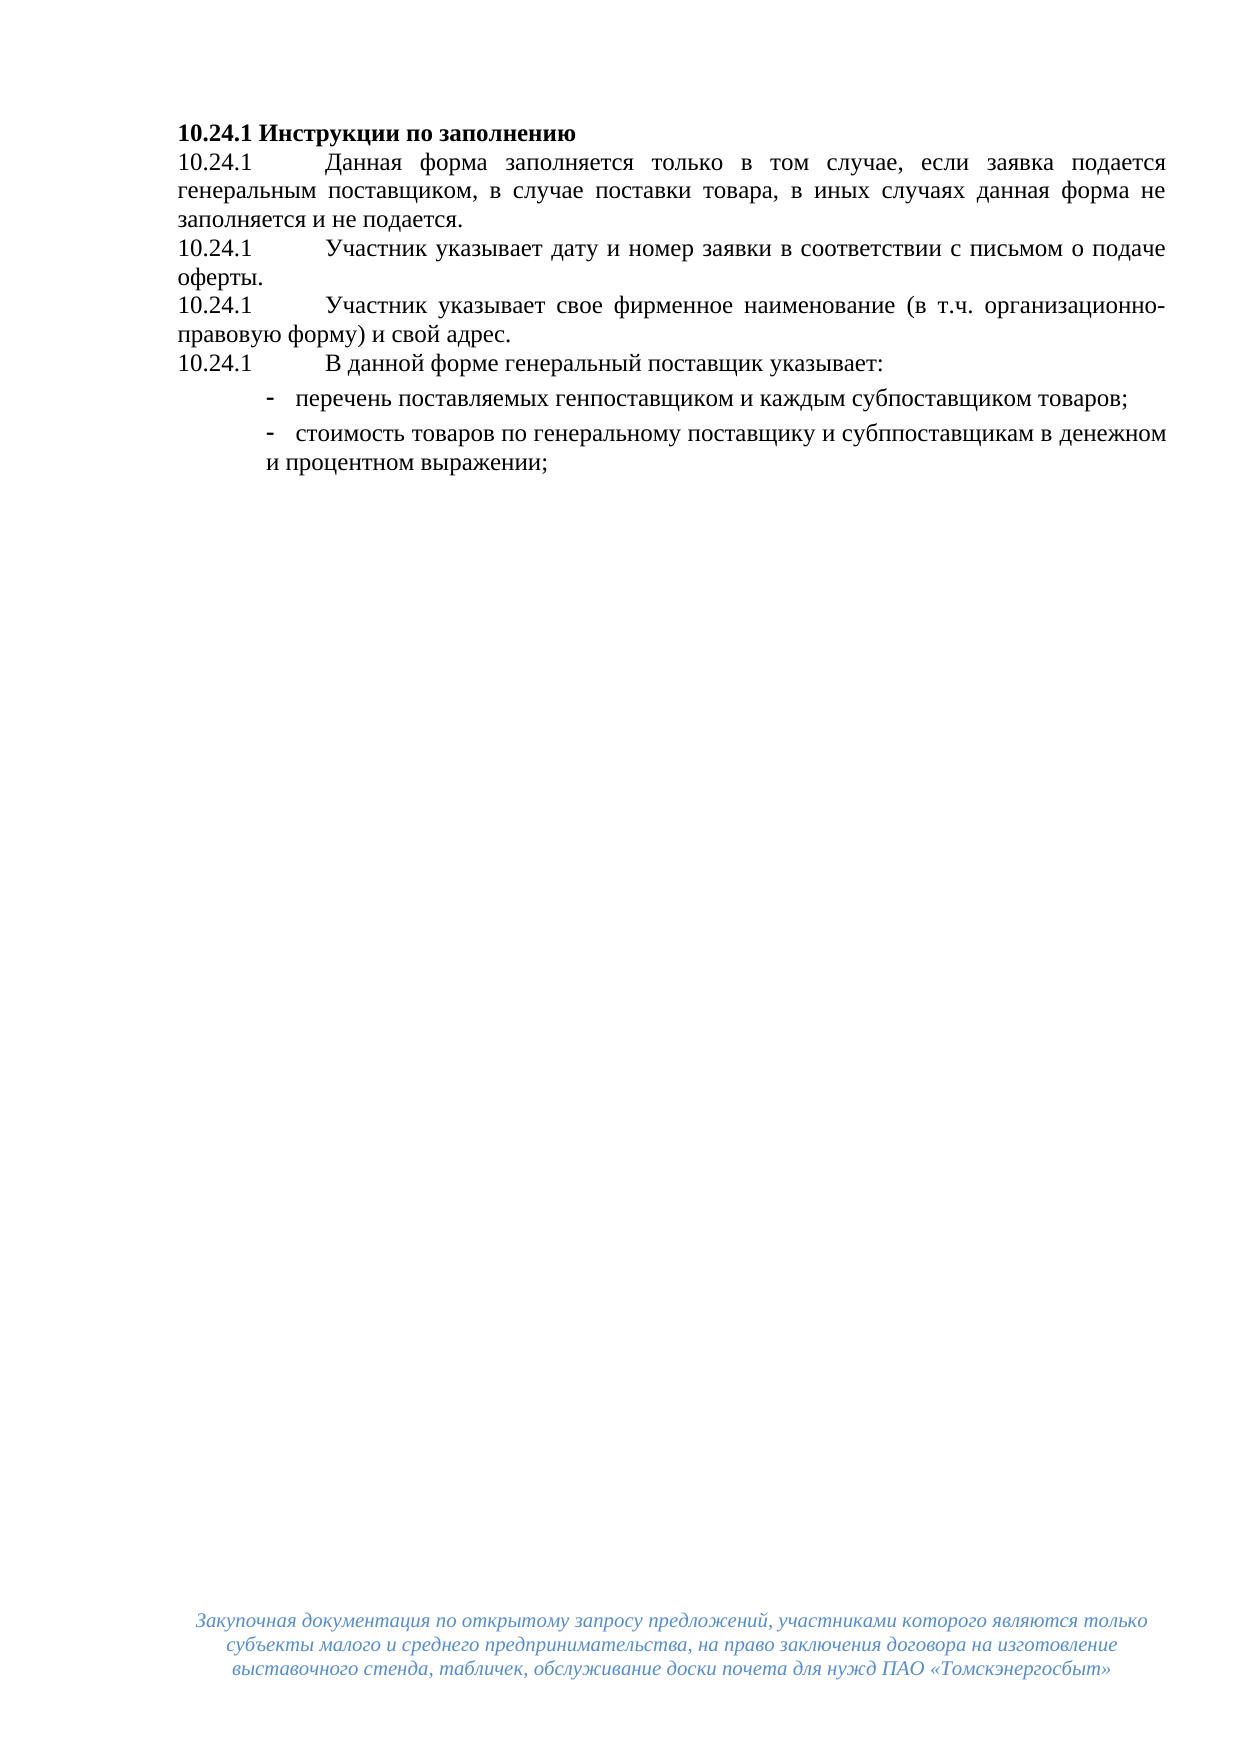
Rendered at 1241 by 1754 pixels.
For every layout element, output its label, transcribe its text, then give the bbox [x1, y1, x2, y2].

text 10.24.1 Участник указывает дату и номер заявки в соответствии с письмом о подаче оферты. [177, 233, 1167, 291]
text 10.24.1 Участник указывает свое фирменное наименование (в т.ч. организационно-правовую форму) и свой адрес. [177, 291, 1167, 348]
text 10.24.1 Данная форма заполняется только в том случае, если заявка подается генеральным поставщиком, в случае поставки товара, в иных случаях данная форма не заполняется и не подается. [177, 147, 1167, 233]
text 10.24.1 В данной форме генеральный поставщик указывает: [177, 348, 1167, 377]
text 10.24.1 Инструкции по заполнению [177, 118, 1167, 147]
list стоимость товаров по генеральному поставщику и субппоставщикам в денежном и процентном выражении; [266, 418, 1167, 476]
list перечень поставляемых генпоставщиком и каждым субпоставщиком товаров; [266, 383, 1167, 412]
